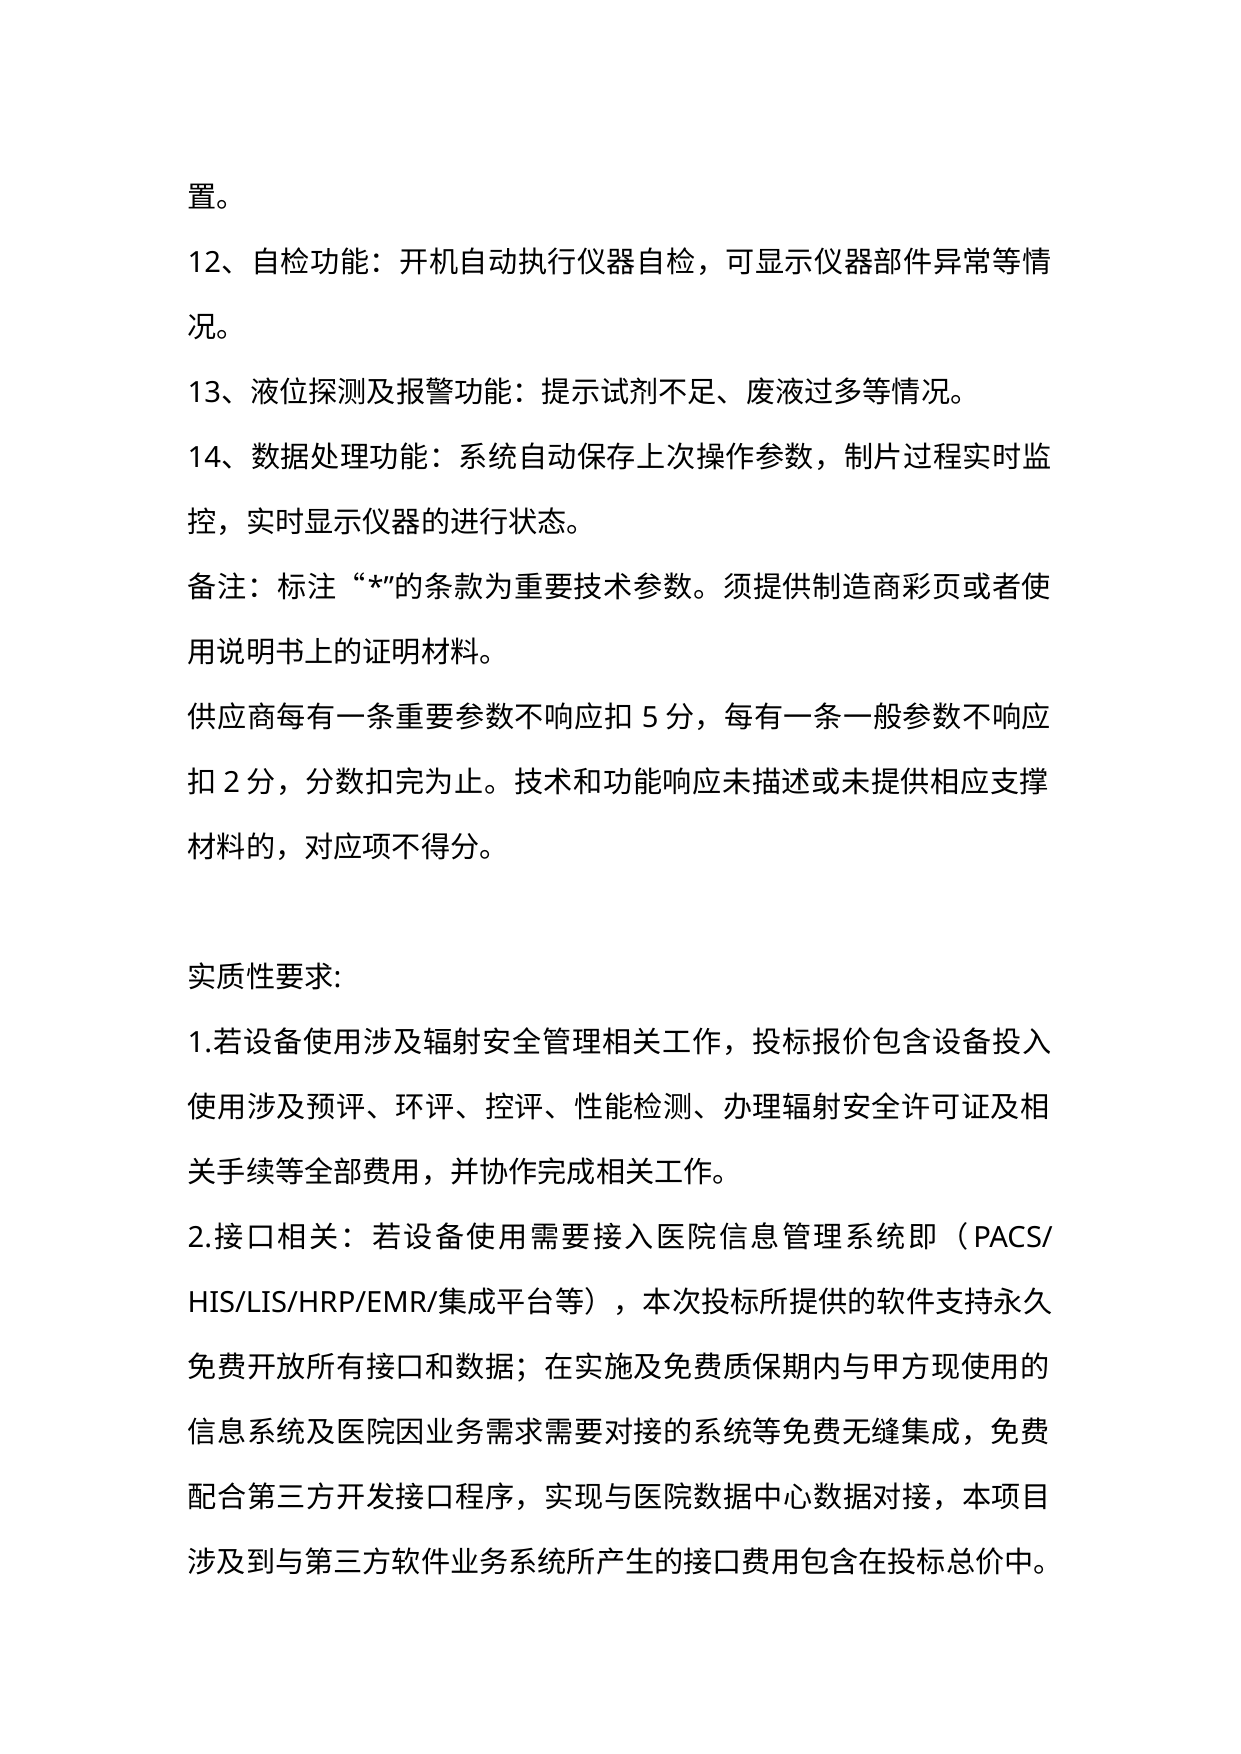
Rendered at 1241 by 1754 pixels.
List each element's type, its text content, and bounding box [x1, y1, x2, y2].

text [187, 162, 1053, 227]
text 12、自检功能：开机自动执行仪器自检，可显示仪器部件异常等情况。 [187, 227, 1053, 357]
text 13、液位探测及报警功能：提示试剂不足、废液过多等情况。 [187, 357, 1053, 422]
text 备注：标注“*”的条款为重要技术参数。须提供制造商彩页或者使用说明书上的证明材料。 [187, 552, 1053, 682]
text 1.若设备使用涉及辐射安全管理相关工作，投标报价包含设备投入使用涉及预评、环评、控评、性能检测、办理辐射安全许可证及相关手续等全部费用，并协作完成相关工作。 [187, 1007, 1053, 1202]
text 2.接口相关：若设备使用需要接入医院信息管理系统即（PACS/HIS/LIS/HRP/EMR/集成平台等），本次投标所提供的软件支持永久免费开放所有接口和数据；在实施及免费质保期内与甲方现使用的信息系统及医院因业务需求需要对接的系统等免费无缝集成，免费配合第三方开发接口程序，实现与医院数据中心数据对接，本项目涉及到与第三方软件业务系统所产生的接口费用包含在投标总价中。 [187, 1202, 1053, 1592]
text 供应商每有一条重要参数不响应扣5分，每有一条一般参数不响应扣2分，分数扣完为止。技术和功能响应未描述或未提供相应支撑材料的，对应项不得分。 [187, 682, 1053, 877]
text 14、数据处理功能：系统自动保存上次操作参数，制片过程实时监控，实时显示仪器的进行状态。 [187, 422, 1053, 552]
text 实质性要求: [187, 942, 1053, 1007]
